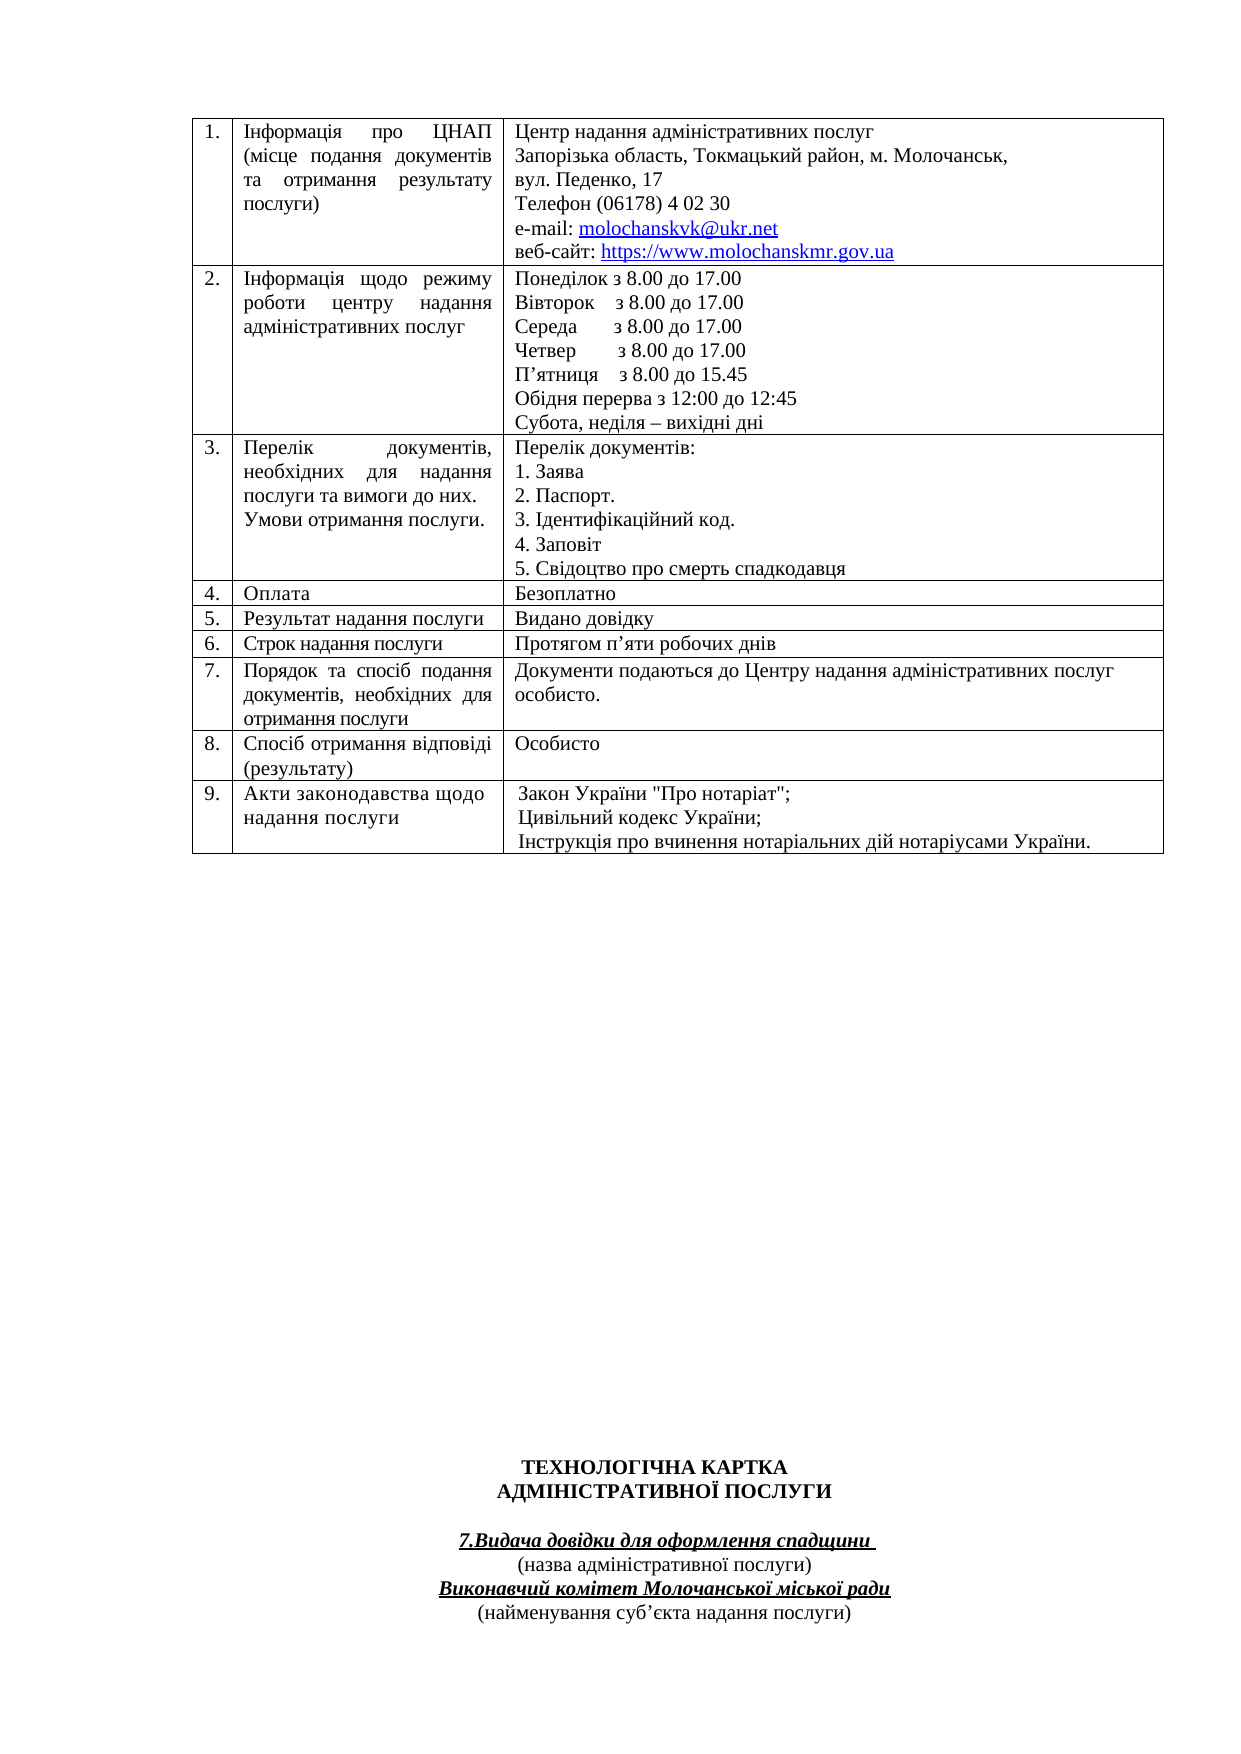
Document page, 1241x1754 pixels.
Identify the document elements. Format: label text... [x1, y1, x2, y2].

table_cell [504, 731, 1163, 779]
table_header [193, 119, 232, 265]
text (назва адміністративної послуги) [177, 1552, 1152, 1576]
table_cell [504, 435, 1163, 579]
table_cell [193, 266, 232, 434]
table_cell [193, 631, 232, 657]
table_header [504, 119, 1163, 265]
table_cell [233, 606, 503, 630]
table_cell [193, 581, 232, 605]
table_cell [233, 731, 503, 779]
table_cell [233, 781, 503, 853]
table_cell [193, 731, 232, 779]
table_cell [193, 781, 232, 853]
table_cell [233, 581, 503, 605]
text ТЕХНОЛОГІЧНА КАРТКА [177, 1455, 1152, 1479]
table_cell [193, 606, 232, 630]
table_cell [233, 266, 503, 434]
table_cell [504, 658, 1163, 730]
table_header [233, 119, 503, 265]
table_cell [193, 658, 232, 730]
text Виконавчий комітет Молочанської міської ради [177, 1576, 1152, 1600]
text АДМІНІСТРАТИВНОЇ ПОСЛУГИ [177, 1479, 1152, 1503]
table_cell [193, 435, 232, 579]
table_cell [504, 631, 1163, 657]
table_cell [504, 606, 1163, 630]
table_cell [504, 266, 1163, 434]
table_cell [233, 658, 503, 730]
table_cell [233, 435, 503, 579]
text (найменування суб’єкта надання послуги) [177, 1600, 1152, 1624]
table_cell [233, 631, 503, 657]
text 7.Видача довідки для оформлення спадщини [177, 1527, 1152, 1552]
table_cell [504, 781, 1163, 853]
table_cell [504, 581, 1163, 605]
